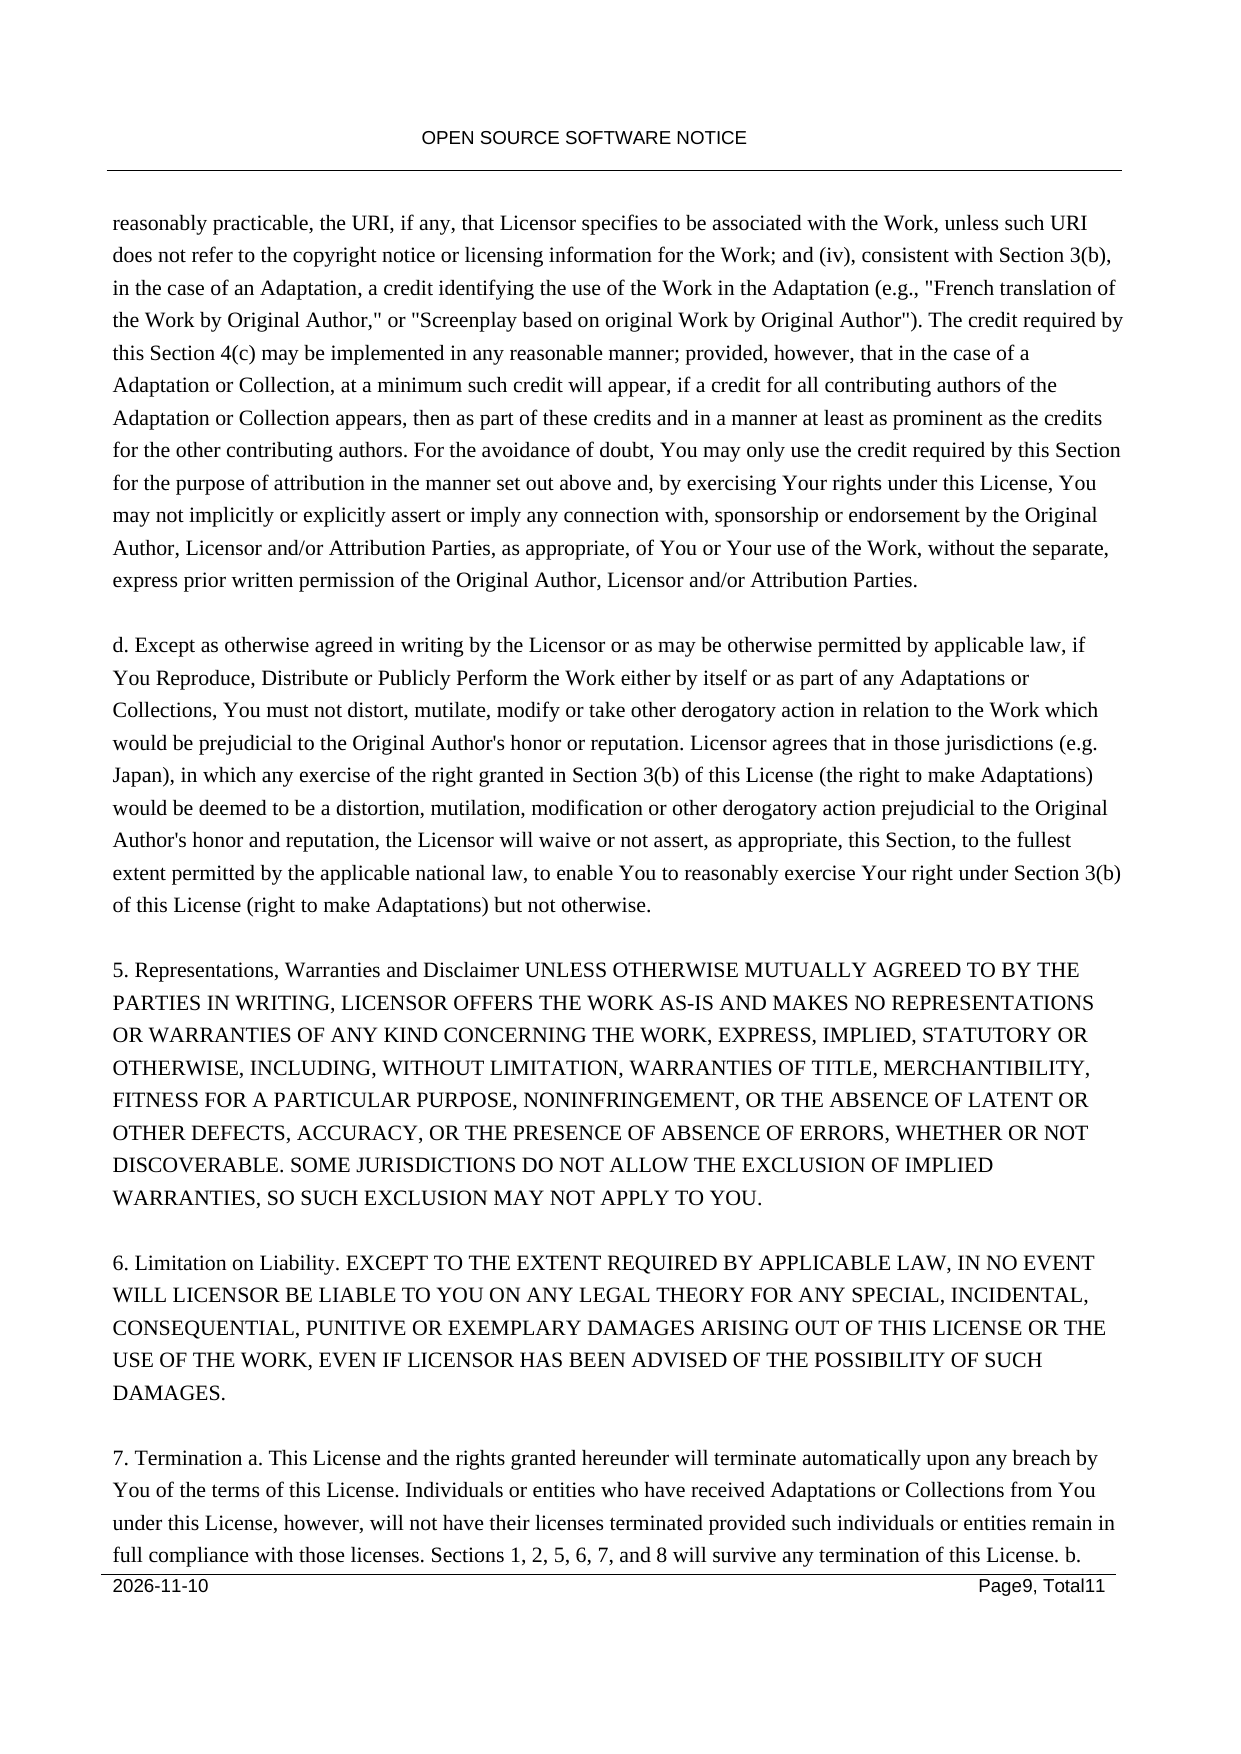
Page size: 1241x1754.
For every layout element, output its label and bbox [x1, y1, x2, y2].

text [112, 206, 1128, 1571]
